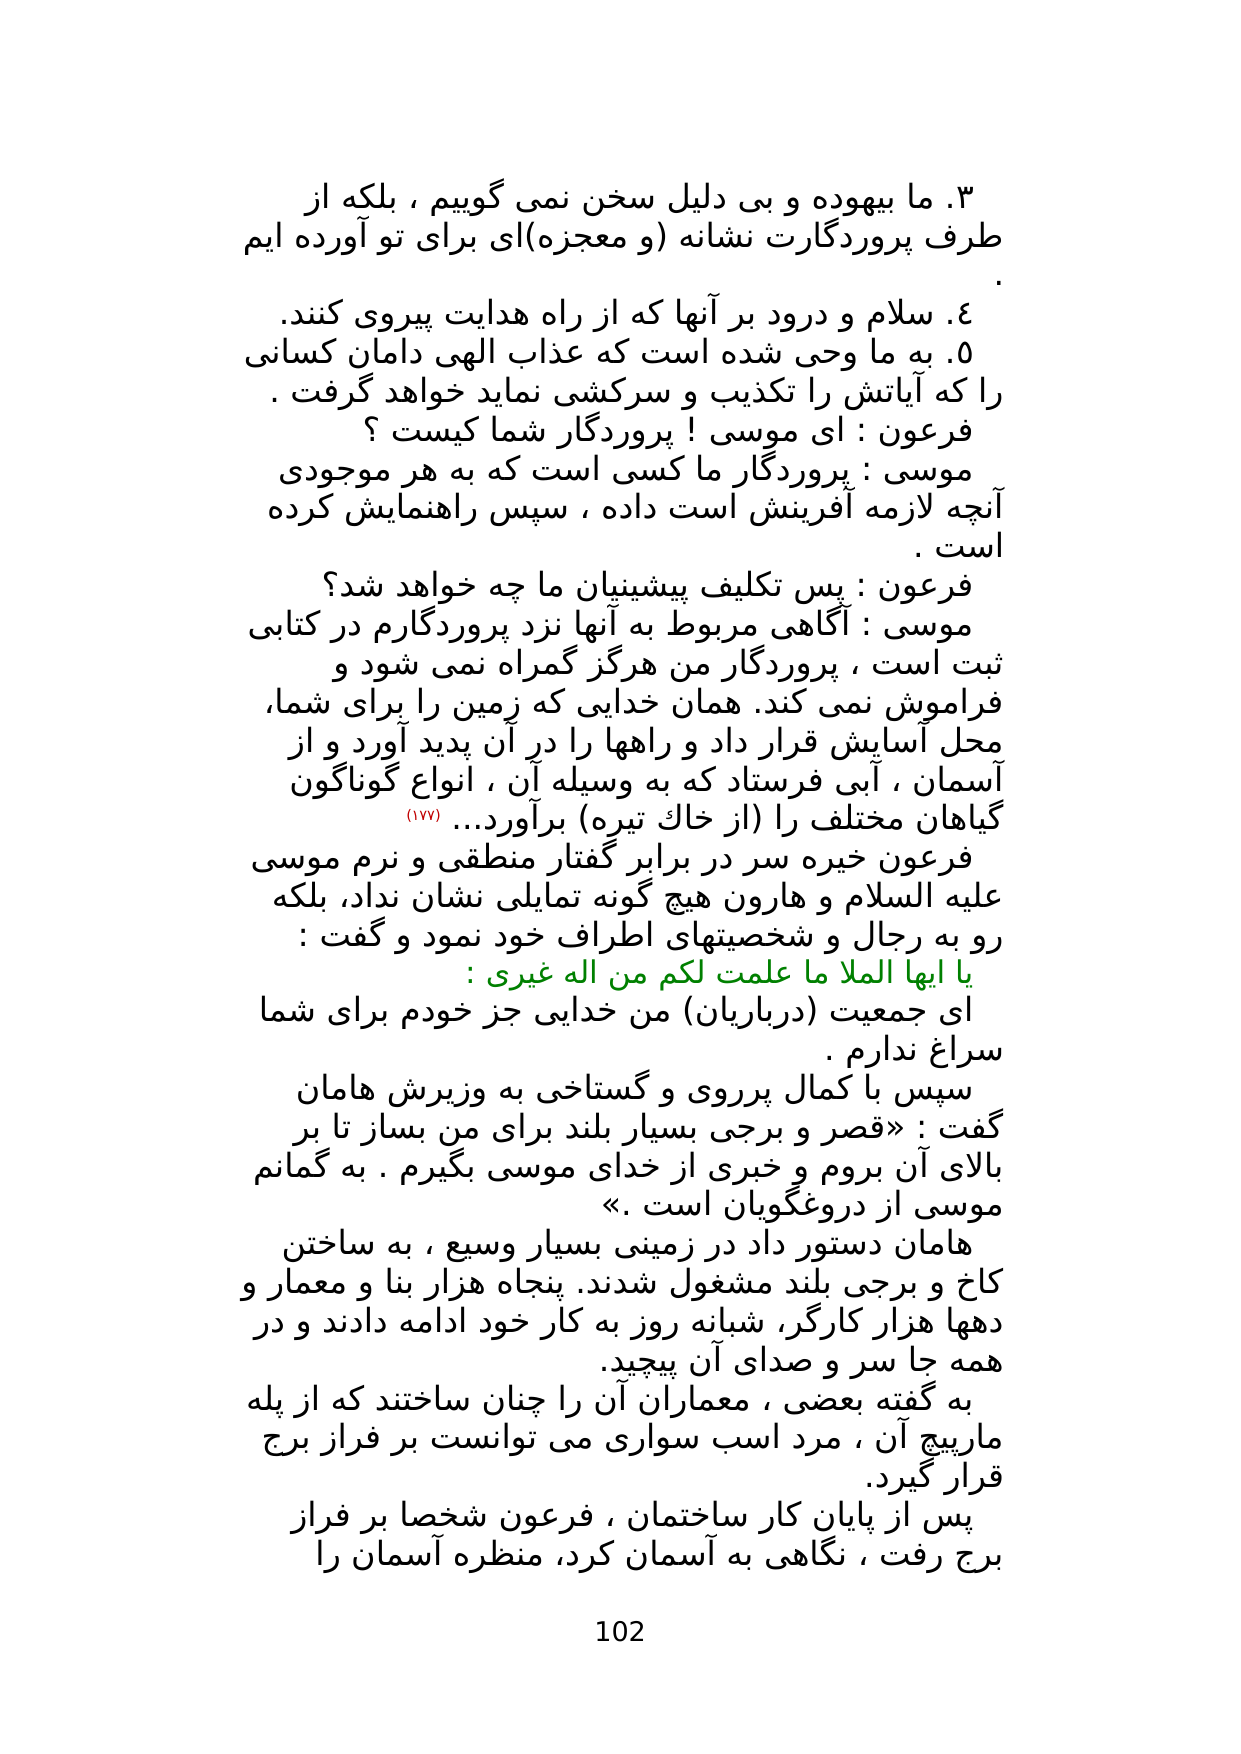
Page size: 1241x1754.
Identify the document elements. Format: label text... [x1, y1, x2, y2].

text ٥. به ما وحى شده است كه عذاب الهى دامان كسانى را كه آياتش را تكذيب و سركشى نمايد خواهد گرفت . [236, 333, 1004, 410]
text هامان دستور داد در زمينى بسيار وسيع ، به ساختن كاخ و برجى بلند مشغول شدند. پنجاه هزار بنا و معمار و دهها هزار كارگر، شبانه روز به كار خود ادامه دادند و در همه جا سر و صداى آن پيچيد. [236, 1224, 1004, 1379]
text اى جمعيت (درباريان) من خدايى جز خودم براى شما سراغ ندارم . [236, 991, 1004, 1068]
text ٤. سلام و درود بر آنها كه از راه هدايت پيروى كنند. [236, 294, 1004, 333]
text فرعون : اى موسى ! پروردگار شما كيست ؟ [236, 410, 1004, 449]
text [236, 1496, 1004, 1573]
text ٣. ما بيهوده و بى دليل سخن نمى گوييم ، بلكه از طرف پروردگارت نشانه (و معجزه)اى براى تو آورده ايم . [236, 177, 1004, 294]
text موسى : آگاهى مربوط به آنها نزد پروردگارم در كتابى ثبت است ، پروردگار من هرگز گمراه نمى شود و فراموش نمى كند. همان خدايى كه زمين را براى شما، محل آسايش قرار داد و راهها را در آن پديد آورد و از آسمان ، آبى فرستاد كه به وسيله آن ، انواع گوناگون گياهان مختلف را (از خاك تيره) برآورد... (١٧٧) [236, 604, 1004, 838]
text يا ايها الملا ما علمت لكم من اله غيرى : [236, 954, 1004, 991]
text سپس با كمال پرروى و گستاخى به وزيرش هامان گفت : «قصر و برجى بسيار بلند براى من بساز تا بر بالاى آن بروم و خبرى از خداى موسى بگيرم . به گمانم موسى از دروغگويان است .» [236, 1068, 1004, 1224]
text فرعون خيره سر در برابر گفتار منطقى و نرم موسى عليه السلام و هارون هيچ گونه تمايلى نشان نداد، بلكه رو به رجال و شخصيتهاى اطراف خود نمود و گفت : [236, 838, 1004, 954]
text فرعون : پس تكليف پيشينيان ما چه خواهد شد؟ [236, 566, 1004, 604]
text موسى : پروردگار ما كسى است كه به هر موجودى آنچه لازمه آفرينش است داده ، سپس راهنمايش كرده است . [236, 449, 1004, 566]
text به گفته بعضى ، معماران آن را چنان ساختند كه از پله مارپيچ آن ، مرد اسب سوارى مى توانست بر فراز برج قرار گيرد. [236, 1379, 1004, 1496]
